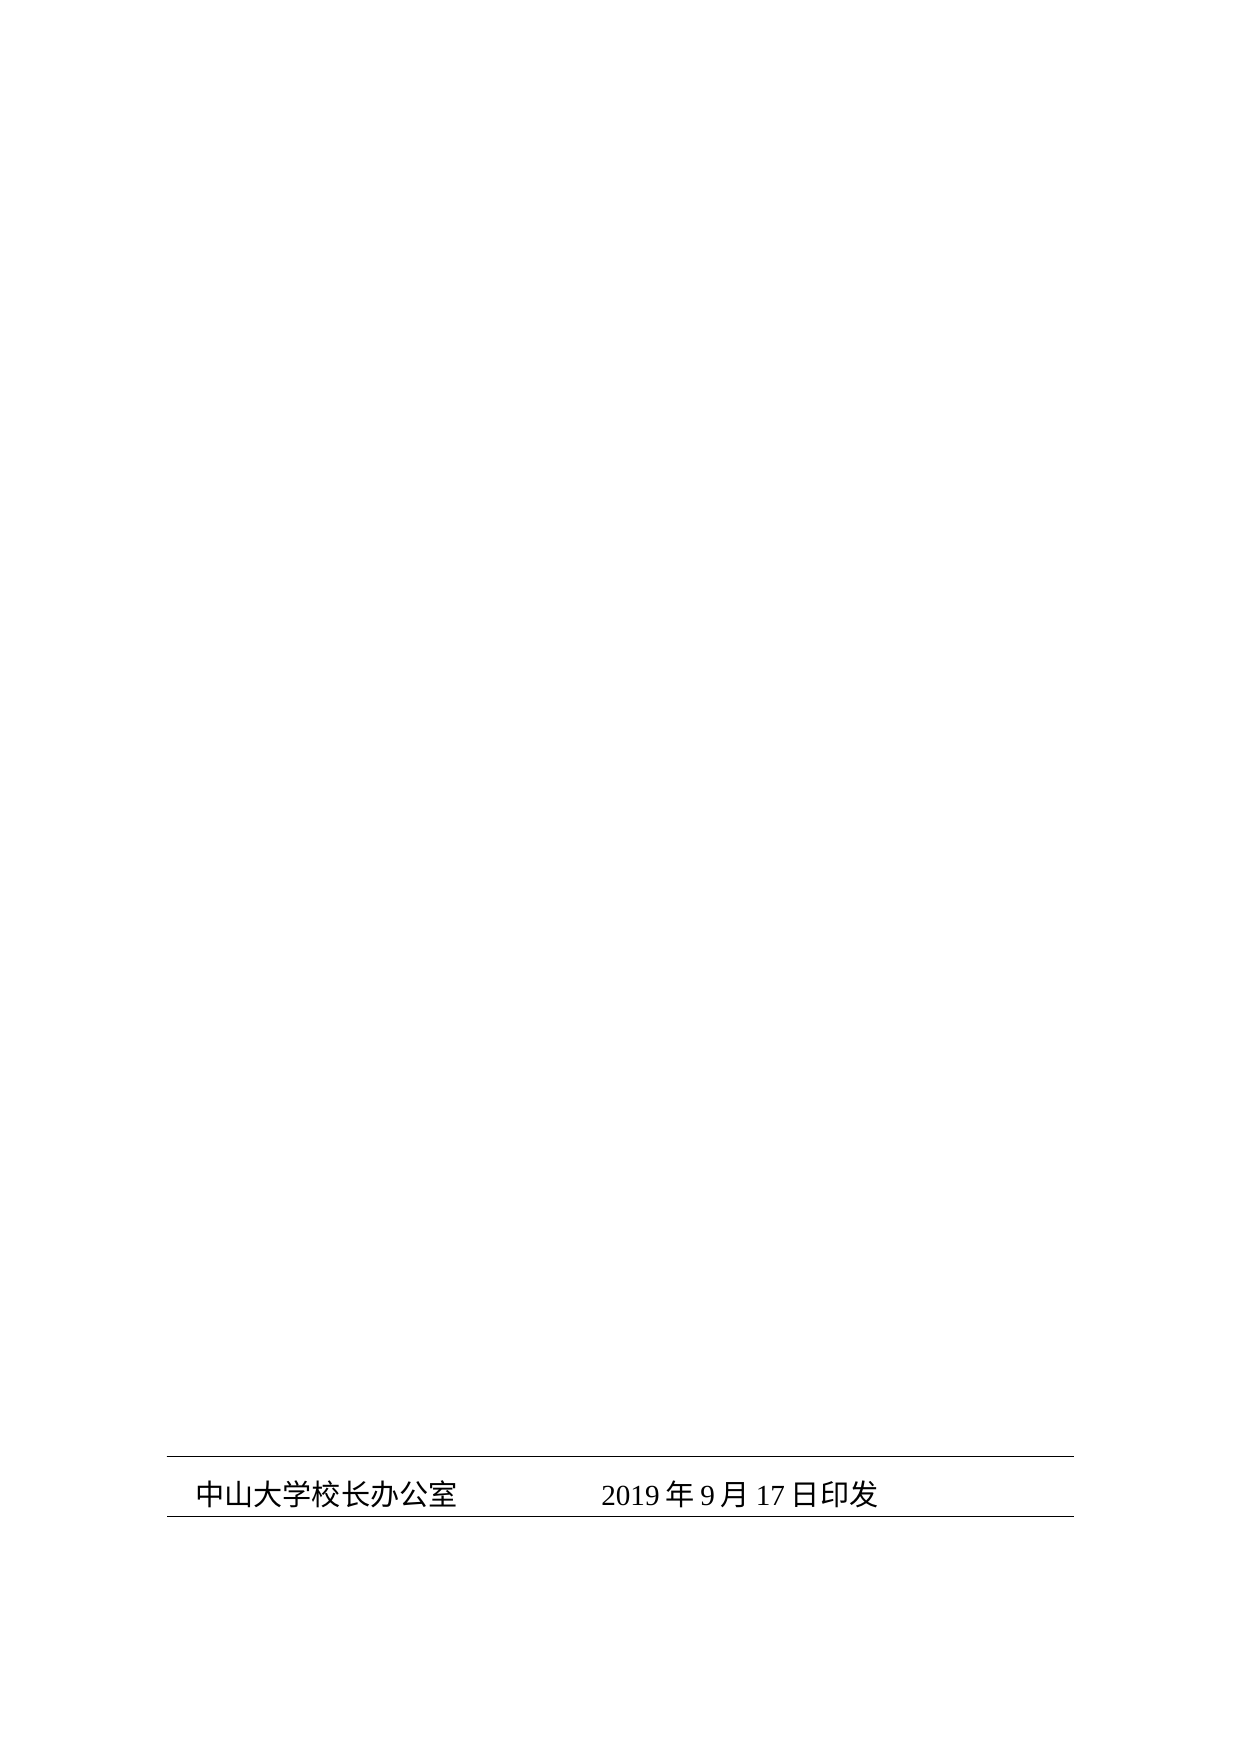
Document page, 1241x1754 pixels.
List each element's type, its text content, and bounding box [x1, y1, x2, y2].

text 中山大学校长办公室 2019年9月17日印发 [167, 1457, 1074, 1516]
